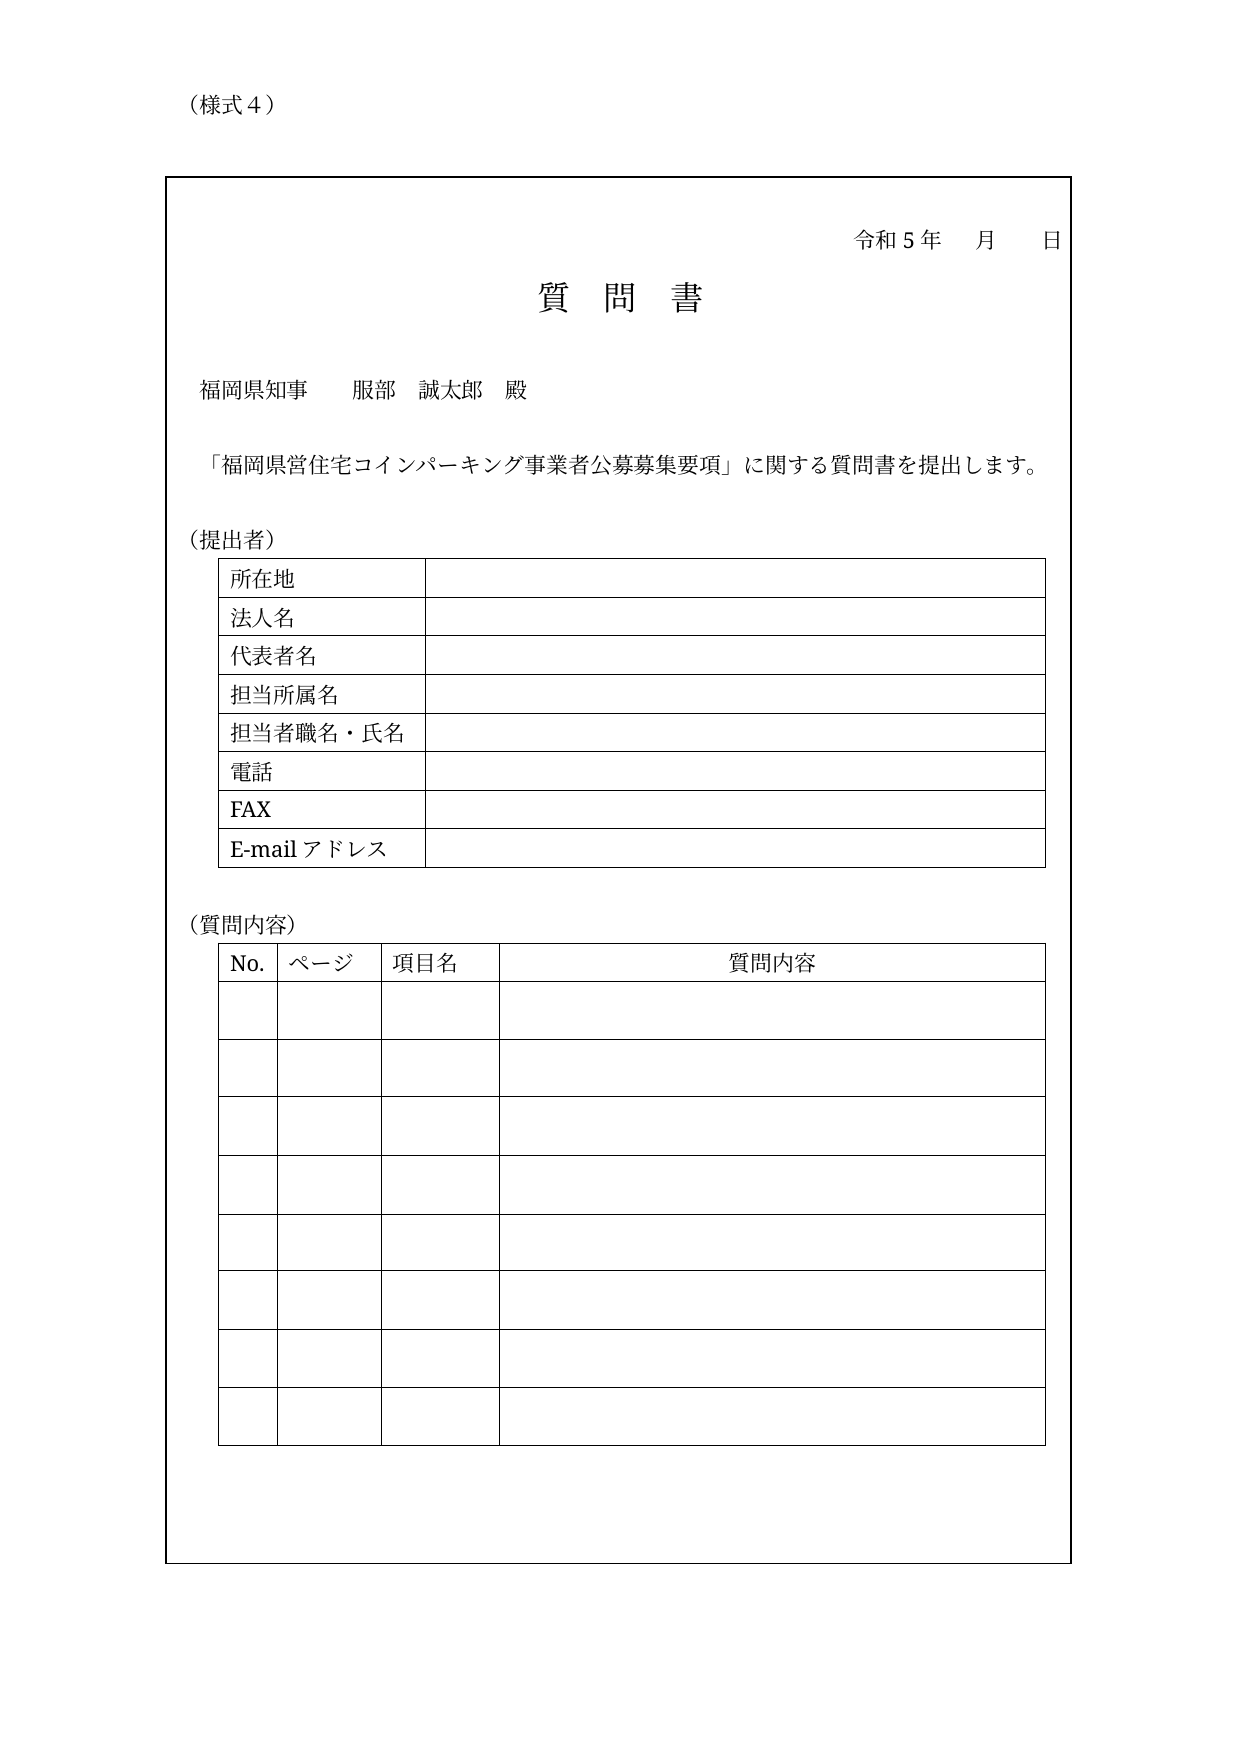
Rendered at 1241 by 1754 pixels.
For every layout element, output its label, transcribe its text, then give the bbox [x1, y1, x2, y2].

table_cell [219, 982, 277, 1039]
table_cell [426, 636, 1045, 674]
table_cell [382, 1097, 499, 1155]
table_header ページ [278, 944, 381, 981]
table_cell [426, 829, 1045, 867]
table_cell [500, 1156, 1045, 1213]
text （質問内容） [177, 905, 1063, 943]
table_cell [426, 791, 1045, 828]
table_cell [219, 1330, 277, 1387]
table_header 所在地 [219, 559, 425, 597]
table_cell [500, 1097, 1045, 1155]
table_cell [278, 1097, 381, 1155]
table_header No. [219, 944, 277, 981]
table_cell [278, 1271, 381, 1329]
table_cell FAX [219, 791, 425, 828]
table_header 項目名 [382, 944, 499, 981]
table_cell [426, 752, 1045, 789]
table_cell E-mailアドレス [219, 829, 425, 867]
table_cell [382, 1271, 499, 1329]
table_header 質問内容 [500, 944, 1045, 981]
table_header [426, 559, 1045, 597]
table_cell [426, 598, 1045, 635]
table_cell [278, 1388, 381, 1444]
table_cell [278, 1330, 381, 1387]
table_cell 法人名 [219, 598, 425, 635]
table_cell [500, 1040, 1045, 1096]
table_cell [219, 1388, 277, 1444]
table_cell [382, 1156, 499, 1213]
table_cell [219, 1156, 277, 1213]
table_cell [500, 1271, 1045, 1329]
table_cell [500, 982, 1045, 1039]
table_cell [219, 1271, 277, 1329]
table_cell [382, 1330, 499, 1387]
table_cell [278, 982, 381, 1039]
table_cell 代表者名 [219, 636, 425, 674]
table_cell [278, 1215, 381, 1270]
text 令和 5 年 月 日 [177, 221, 1063, 258]
table_cell [219, 1040, 277, 1096]
table_cell [426, 714, 1045, 751]
table_cell [219, 1215, 277, 1270]
table_cell 担当所属名 [219, 675, 425, 712]
table_cell [426, 675, 1045, 712]
table_cell [278, 1156, 381, 1213]
table_cell [382, 1215, 499, 1270]
text 「福岡県営住宅コインパーキング事業者公募募集要項」に関する質問書を提出します。 [177, 446, 1063, 483]
table_cell [382, 982, 499, 1039]
table_cell [500, 1388, 1045, 1444]
table_cell 電話 [219, 752, 425, 789]
text （提出者） [177, 521, 1063, 558]
table_cell [219, 1097, 277, 1155]
text 福岡県知事 服部 誠太郎 殿 [177, 371, 1063, 408]
table_cell [278, 1040, 381, 1096]
table_cell [500, 1215, 1045, 1270]
table_cell 担当者職名・氏名 [219, 714, 425, 751]
table_cell [500, 1330, 1045, 1387]
table_cell [382, 1040, 499, 1096]
table_cell [382, 1388, 499, 1444]
text 質 問 書 [177, 258, 1063, 333]
